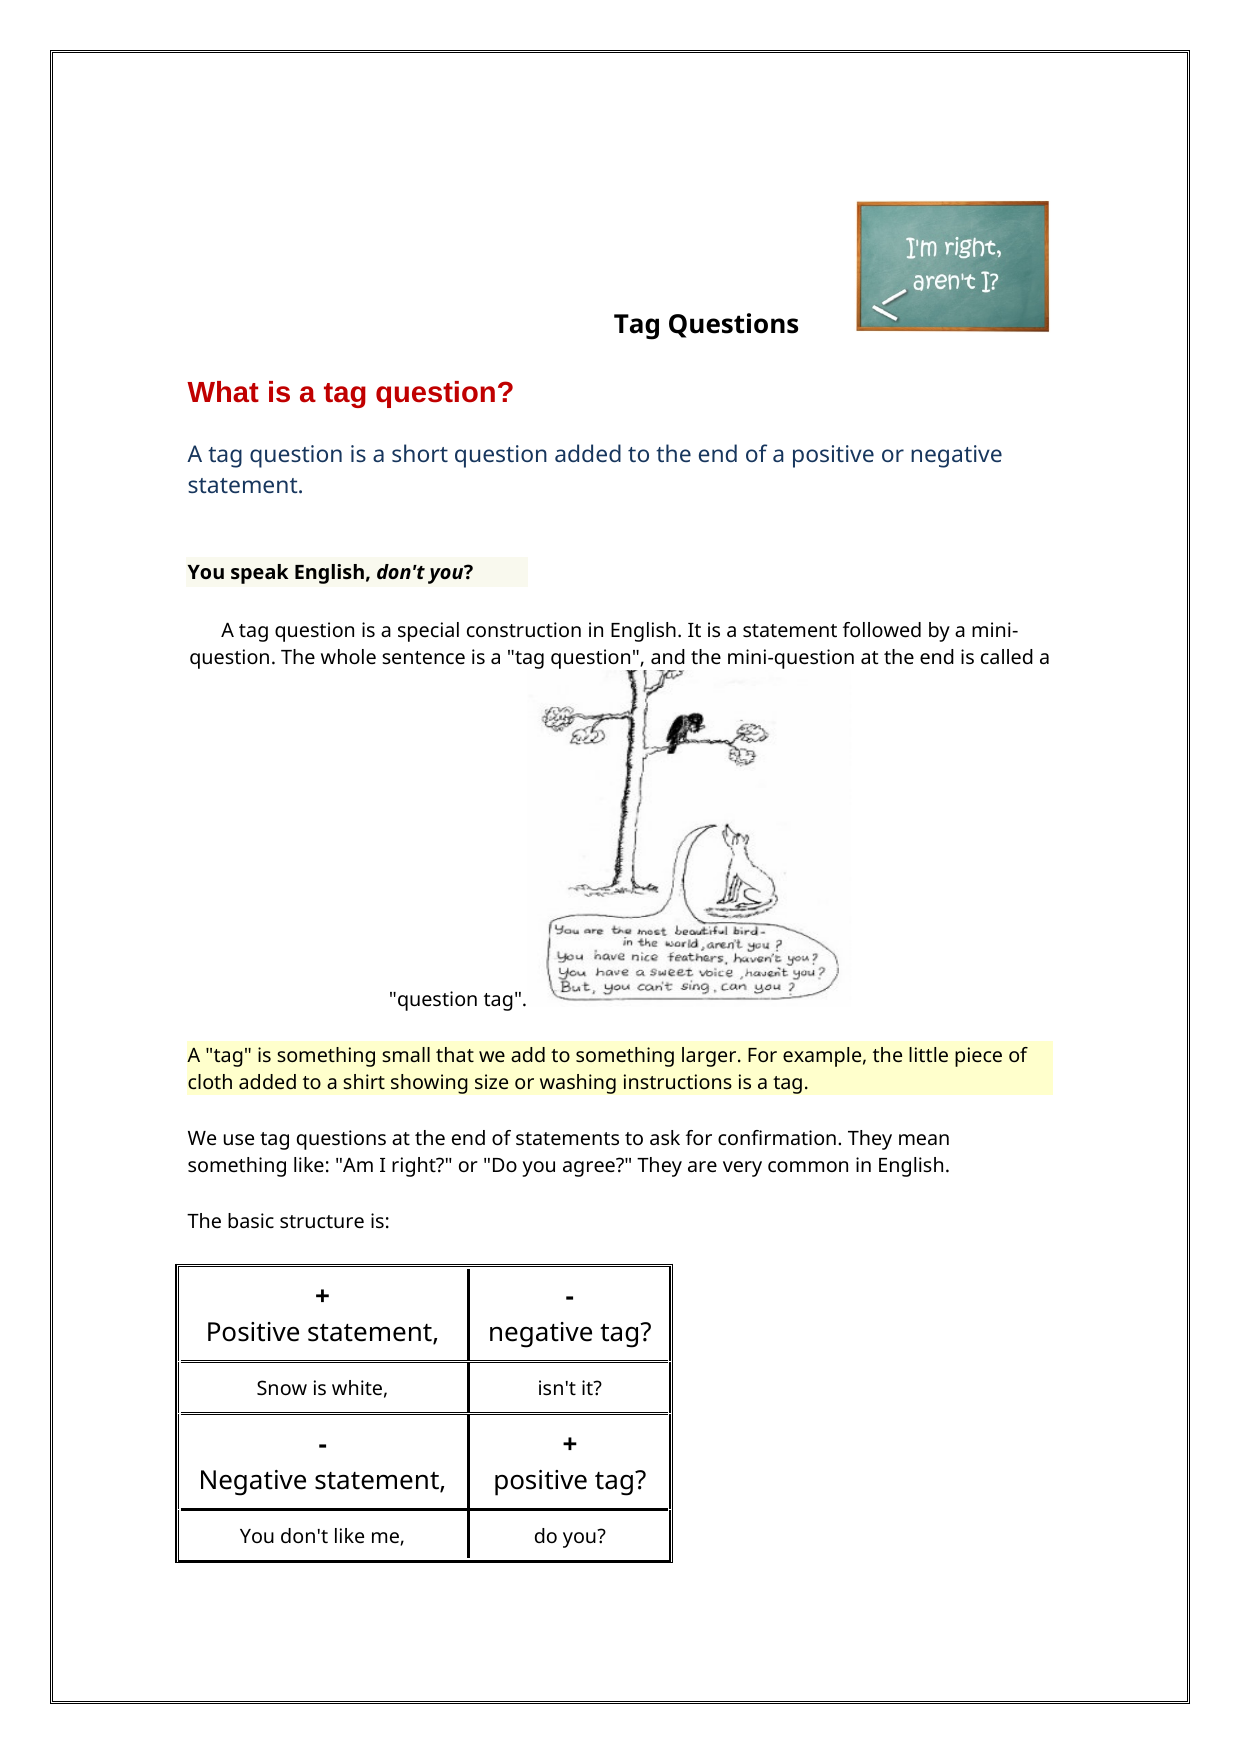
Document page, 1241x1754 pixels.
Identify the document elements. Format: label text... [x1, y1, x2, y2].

table_header + Positive statement, [179, 1267, 468, 1360]
table_cell You don't like me, [177, 1508, 468, 1560]
subtitle What is a tag question? [187, 375, 1053, 409]
table_cell do you? [468, 1508, 671, 1560]
table_header - negative tag? [468, 1267, 669, 1360]
table_cell Snow is white, [177, 1360, 468, 1412]
picture [527, 670, 852, 1007]
table_header You speak English, don't you? [186, 557, 528, 587]
text A tag question is a short question added to the end of a positive or negative statement. [187, 438, 1053, 501]
table_cell isn't it? [468, 1360, 671, 1412]
subtitle Tag Questions [187, 200, 1053, 341]
table_cell - Negative statement, [177, 1412, 468, 1508]
text The basic structure is: [187, 1207, 1053, 1234]
text A "tag" is something small that we add to something larger. For example, the little piece of cloth added to a shirt showing size or washing instructions is a tag. [187, 1041, 1053, 1095]
table_cell + positive tag? [468, 1412, 671, 1508]
picture [853, 200, 1053, 333]
text We use tag questions at the end of statements to ask for confirmation. They mean something like: "Am I right?" or "Do you agree?" They are very common in English. [187, 1124, 1053, 1178]
